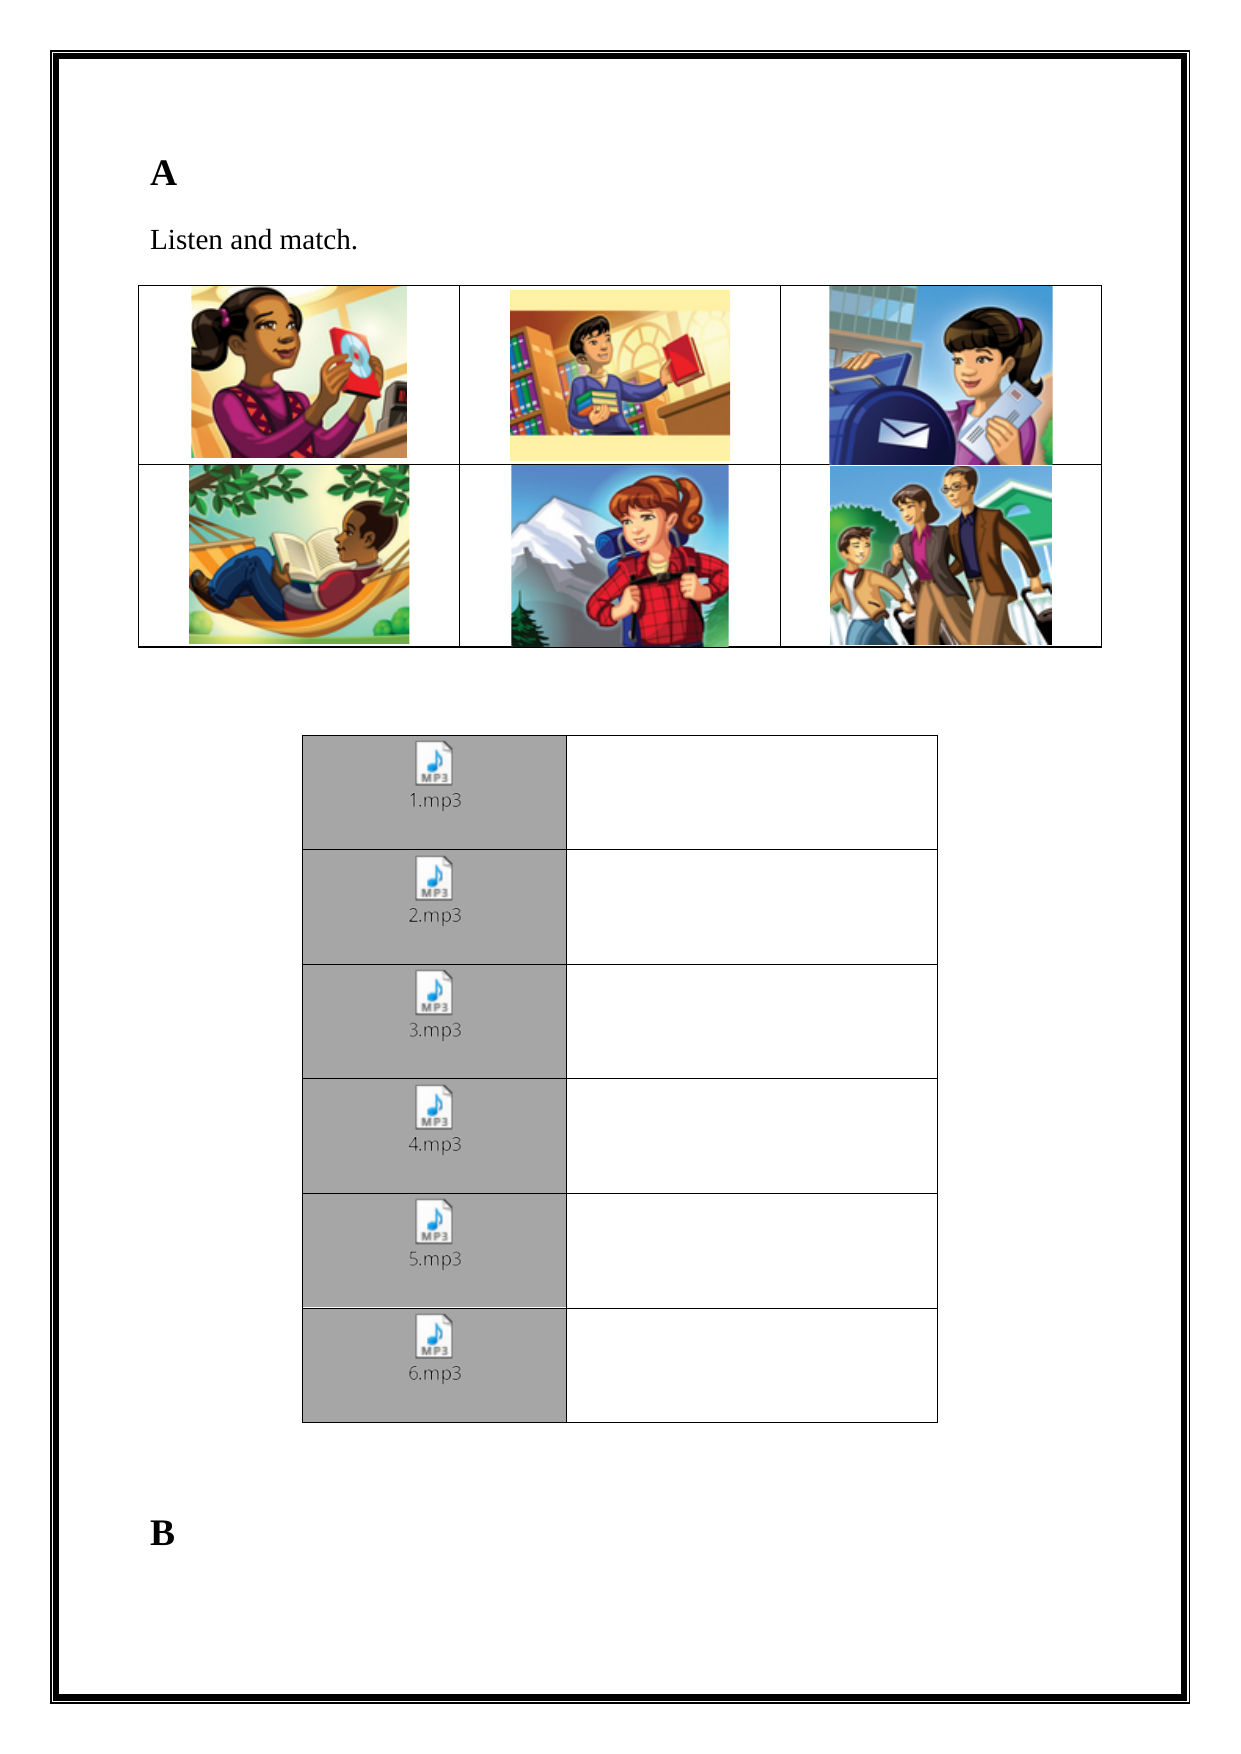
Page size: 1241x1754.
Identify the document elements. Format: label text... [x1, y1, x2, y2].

table_header [567, 736, 937, 849]
table_cell [567, 1079, 937, 1193]
table_cell [303, 965, 566, 1078]
table_header [781, 286, 829, 464]
table_cell [303, 850, 566, 964]
table_cell [460, 465, 511, 646]
table_header [139, 286, 459, 464]
table_header [460, 286, 780, 464]
text B [150, 1510, 1090, 1553]
picture [191, 286, 407, 458]
table_cell [781, 465, 1101, 646]
table_cell [567, 1194, 937, 1307]
table_cell [303, 1194, 566, 1307]
picture [511, 465, 729, 647]
table_cell [567, 1309, 937, 1422]
picture [829, 286, 1053, 465]
table_header [303, 736, 566, 849]
table_cell [567, 850, 937, 964]
picture [830, 466, 1052, 645]
text A [150, 150, 1090, 193]
table_cell [303, 1309, 566, 1422]
picture [189, 465, 410, 644]
table_cell [567, 965, 937, 1078]
picture [510, 290, 731, 461]
table_header [1053, 286, 1101, 464]
text Listen and match. [150, 222, 1090, 256]
table_cell [729, 465, 780, 646]
table_cell [303, 1079, 566, 1193]
table_cell [139, 465, 459, 646]
